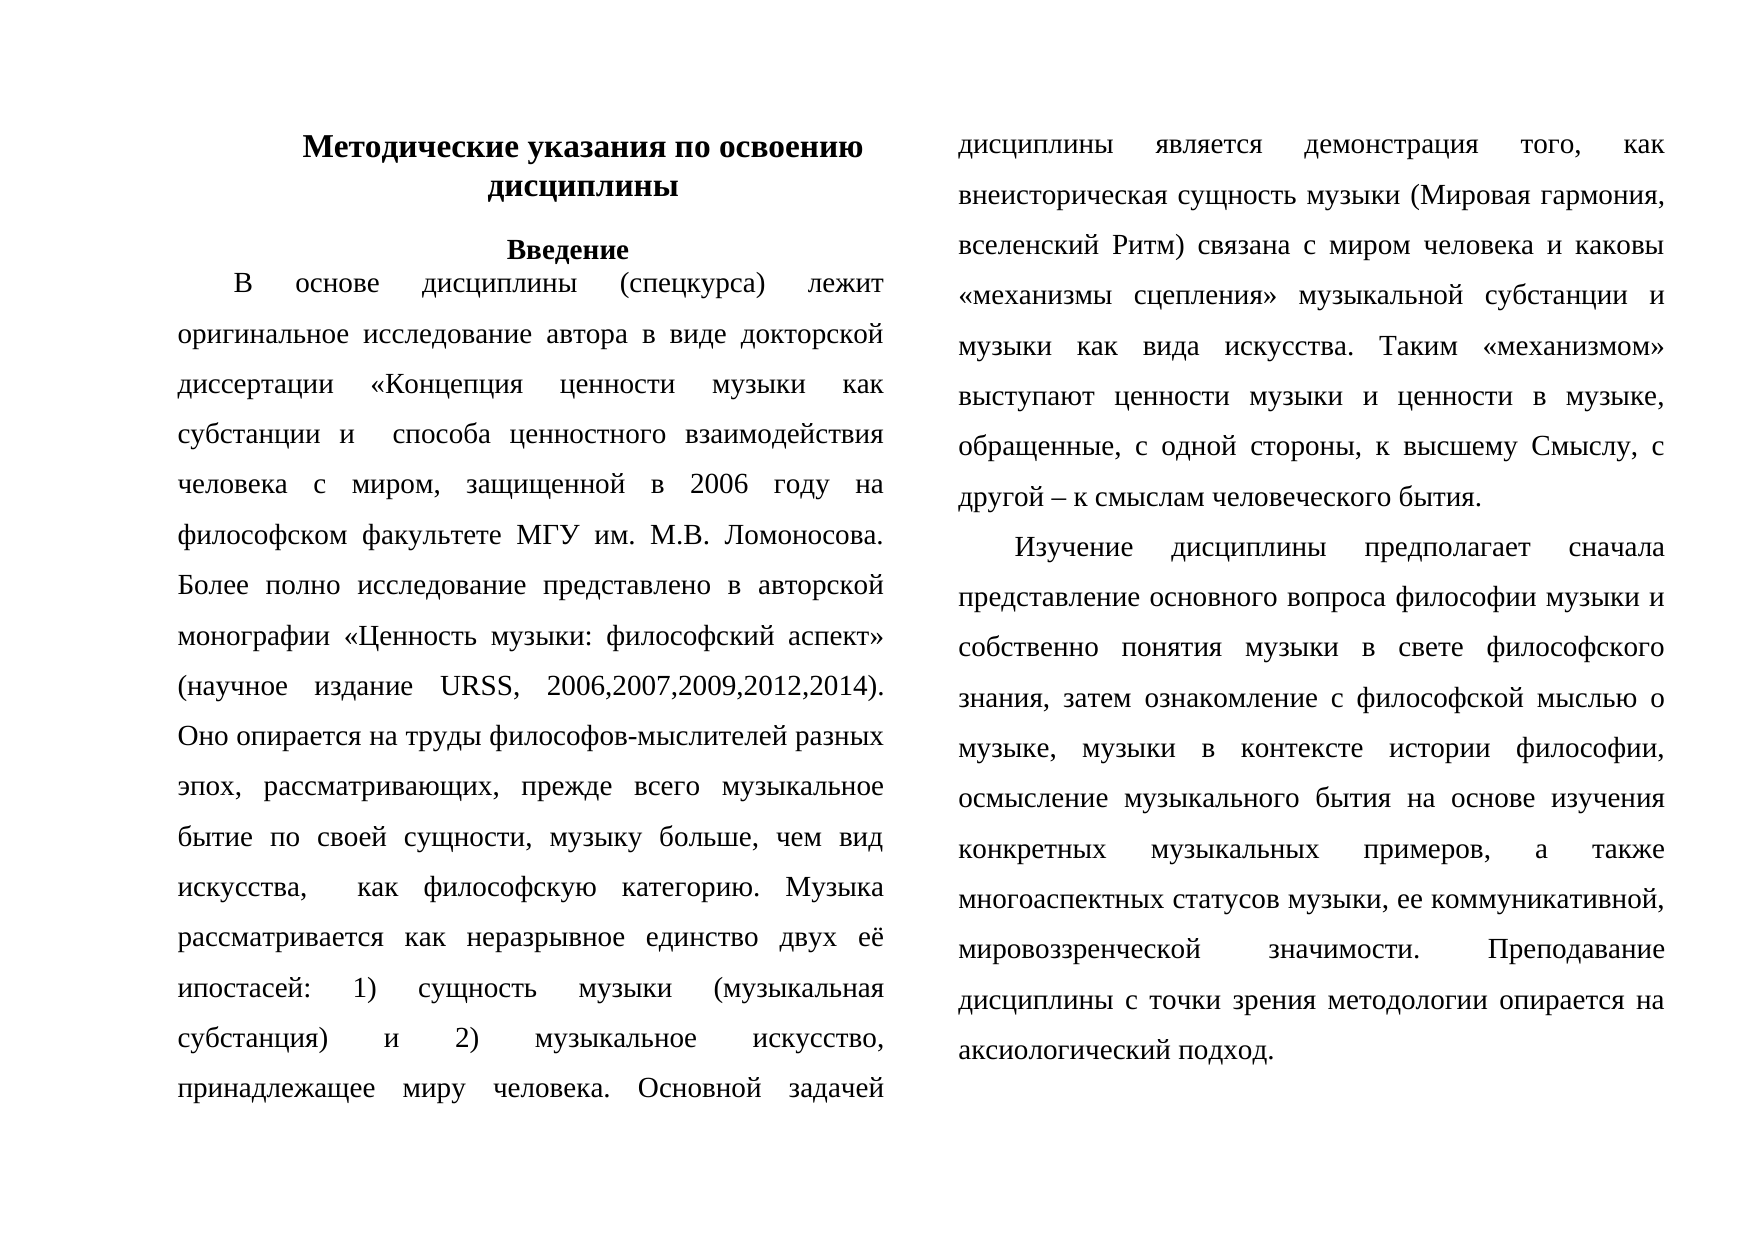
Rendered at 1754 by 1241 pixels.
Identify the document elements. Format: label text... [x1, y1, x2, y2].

text Методические указания по освоению дисциплины [282, 126, 884, 203]
text Изучение дисциплины предполагает сначала представление основного вопроса философии музыки и собственно понятия музыки в свете философского знания, затем ознакомление с философской мыслью о музыке, музыки в контексте истории философии, осмысление музыкального бытия на основе изучения конкретных музыкальных примеров, а также многоаспектных статусов музыки, ее коммуникативной, мировоззренческой значимости. Преподавание дисциплины с точки зрения методологии опирается на аксиологический подход. [958, 529, 1665, 1066]
text В основе дисциплины (спецкурса) лежит оригинальное исследование автора в виде докторской диссертации «Концепция ценности музыки как субстанции и способа ценностного взаимодействия человека с миром, защищенной в 2006 году на философском факультете МГУ им. М.В. Ломоносова. Более полно исследование представлено в авторской монографии «Ценность музыки: философский аспект» (научное издание URSS, 2006,2007,2009,2012,2014). Оно опирается на труды философов-мыслителей разных эпох, рассматривающих, прежде всего музыкальное бытие по своей сущности, музыку больше, чем вид искусства, как философскую категорию. Музыка рассматривается как неразрывное единство двух её ипостасей: 1) сущность музыки (музыкальная субстанция) и 2) музыкальное искусство, принадлежащее миру человека. Основной задачей дисциплины является демонстрация того, как внеисторическая сущность музыки (Мировая гармония, вселенский Ритм) связана с миром человека и каковы «механизмы сцепления» музыкальной субстанции и музыки как вида искусства. Таким «механизмом» выступают ценности музыки и ценности в музыке, обращенные, с одной стороны, к высшему Смыслу, с другой – к смыслам человеческого бытия. [958, 126, 1665, 512]
text Введение [177, 232, 884, 265]
text В основе дисциплины (спецкурса) лежит оригинальное исследование автора в виде докторской диссертации «Концепция ценности музыки как субстанции и способа ценностного взаимодействия человека с миром, защищенной в 2006 году на философском факультете МГУ им. М.В. Ломоносова. Более полно исследование представлено в авторской монографии «Ценность музыки: философский аспект» (научное издание URSS, 2006,2007,2009,2012,2014). Оно опирается на труды философов-мыслителей разных эпох, рассматривающих, прежде всего музыкальное бытие по своей сущности, музыку больше, чем вид искусства, как философскую категорию. Музыка рассматривается как неразрывное единство двух её ипостасей: 1) сущность музыки (музыкальная субстанция) и 2) музыкальное искусство, принадлежащее миру человека. Основной задачей дисциплины является демонстрация того, как внеисторическая сущность музыки (Мировая гармония, вселенский Ритм) связана с миром человека и каковы «механизмы сцепления» музыкальной субстанции и музыки как вида искусства. Таким «механизмом» выступают ценности музыки и ценности в музыке, обращенные, с одной стороны, к высшему Смыслу, с другой – к смыслам человеческого бытия. [177, 265, 884, 1104]
